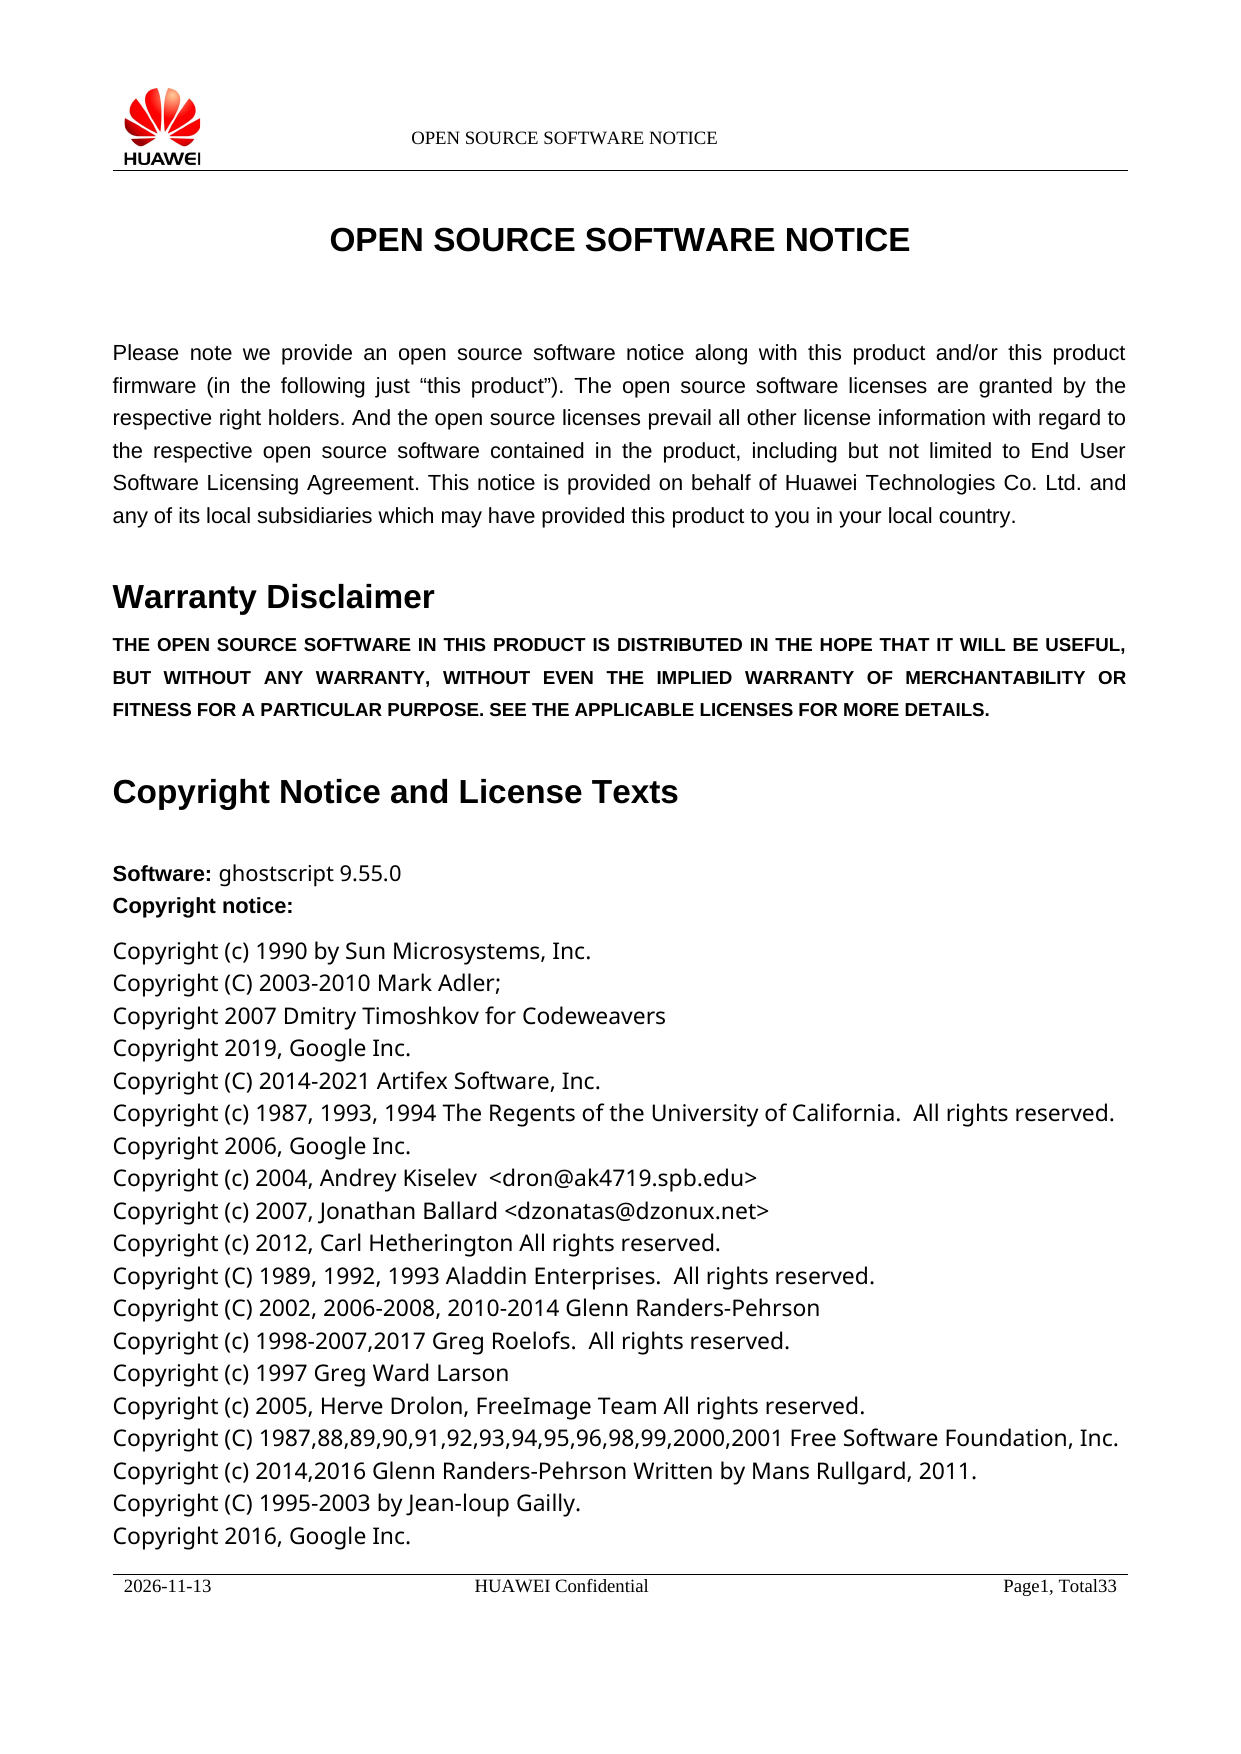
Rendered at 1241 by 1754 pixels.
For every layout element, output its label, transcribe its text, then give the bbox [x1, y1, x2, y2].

text Copyright notice: [112, 889, 1128, 921]
text Copyright Notice and License Texts [112, 759, 1128, 824]
text OPEN SOURCE SOFTWARE NOTICE [112, 206, 1128, 271]
text Warranty Disclaimer [112, 564, 1128, 629]
text The open source software in this product is distributed in the hope that it will be useful, but WITHOUT ANY WARRANTY, without even the implied warranty of MERCHANTABILITY or FITNESS FOR A PARTICULAR PURPOSE. See the applicable licenses for more details. [112, 629, 1128, 726]
title Software: ghostscript 9.55.0 [112, 856, 1128, 889]
text Please note we provide an open source software notice along with this product and/or this product firmware (in the following just “this product”). The open source software licenses are granted by the respective right holders. And the open source licenses prevail all other license information with regard to the respective open source software contained in the product, including but not limited to End User Software Licensing Agreement. This notice is provided on behalf of Huawei Technologies Co. Ltd. and any of its local subsidiaries which may have provided this product to you in your local country. [112, 336, 1128, 531]
picture [124, 88, 201, 165]
